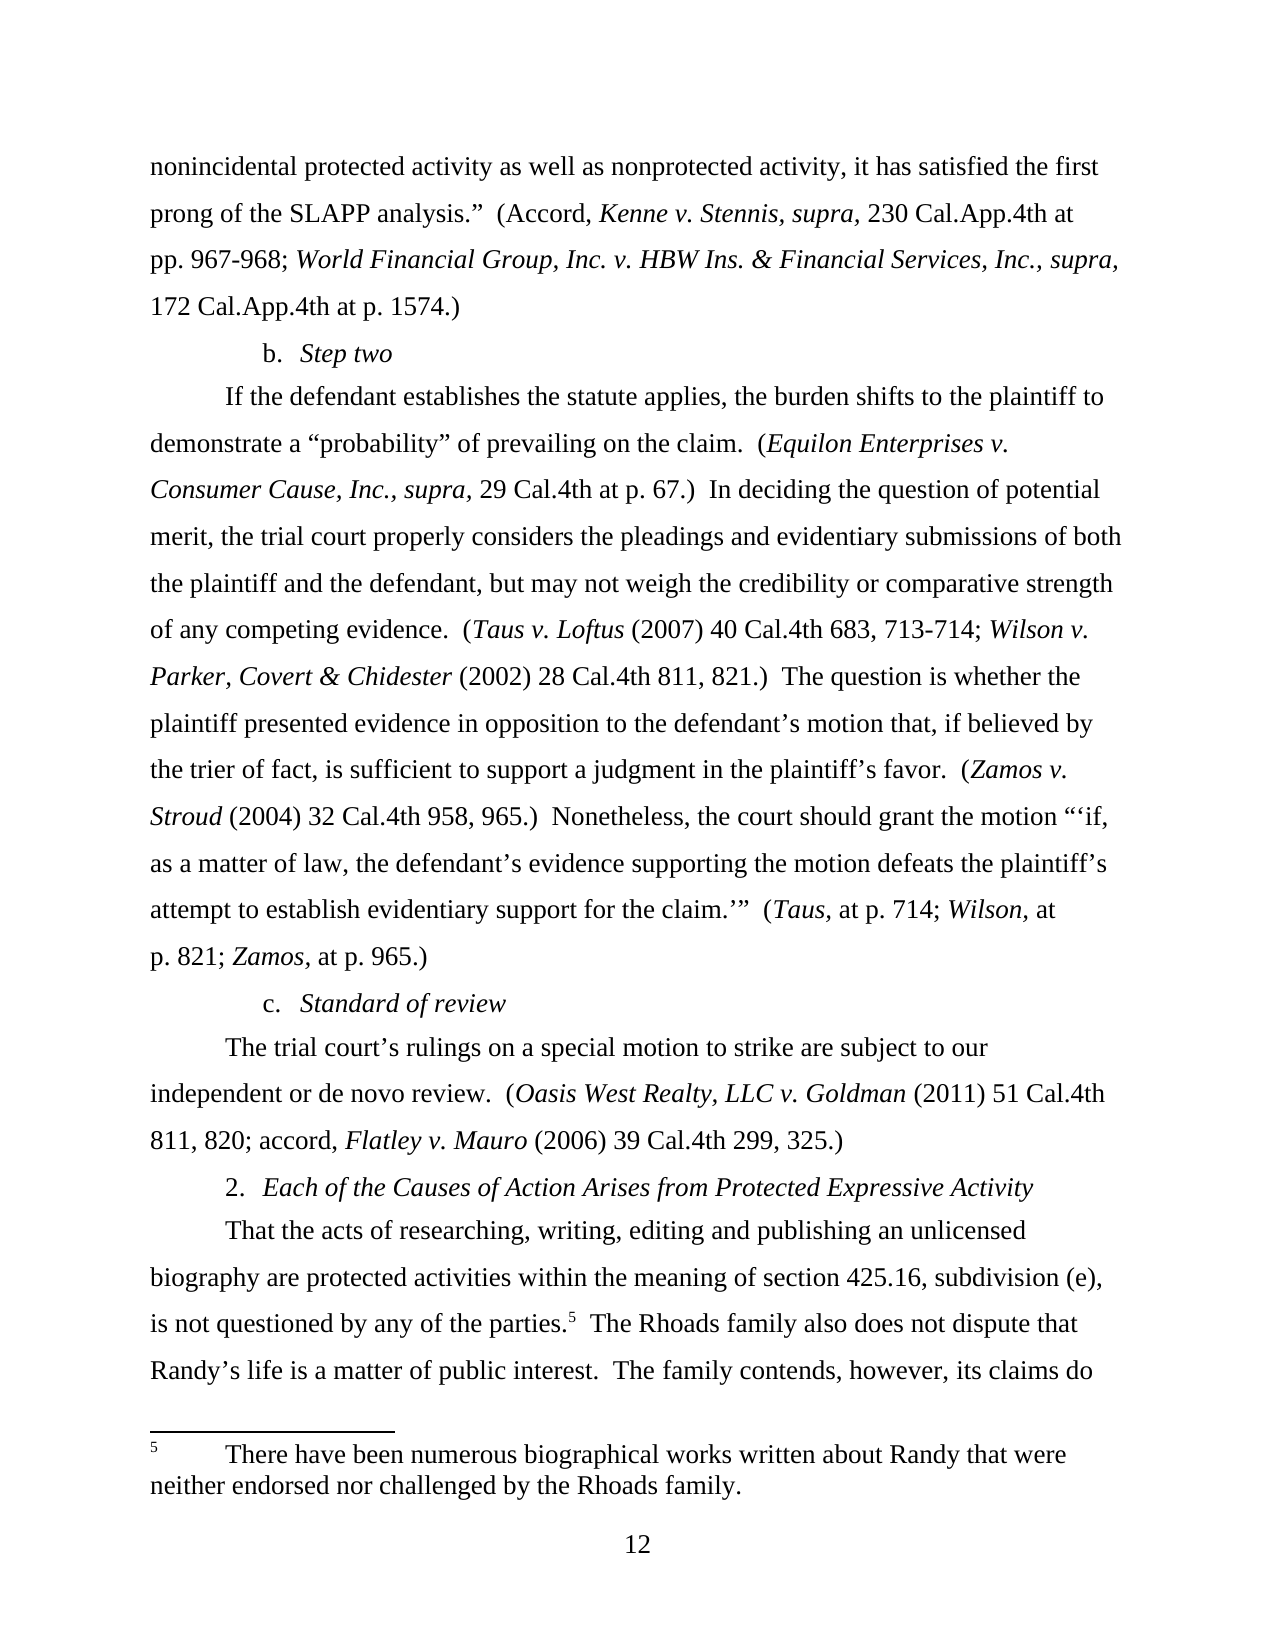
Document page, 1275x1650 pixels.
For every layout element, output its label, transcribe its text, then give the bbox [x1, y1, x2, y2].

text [150, 150, 1125, 321]
text If the defendant establishes the statute applies, the burden shifts to the plaintiff to demonstrate a “probability” of prevailing on the claim. (Equilon Enterprises v. Consumer Cause, Inc., supra, 29 Cal.4th at p. 67.) In deciding the question of potential merit, the trial court properly considers the pleadings and evidentiary submissions of both the plaintiff and the defendant, but may not weigh the credibility or comparative strength of any competing evidence. (Taus v. Loftus (2007) 40 Cal.4th 683, 713-714; Wilson v. Parker, Covert & Chidester (2002) 28 Cal.4th 811, 821.) The question is whether the plaintiff presented evidence in opposition to the defendant’s motion that, if believed by the trier of fact, is sufficient to support a judgment in the plaintiff’s favor. (Zamos v. Stroud (2004) 32 Cal.4th 958, 965.) Nonetheless, the court should grant the motion “‘if, as a matter of law, the defendant’s evidence supporting the motion defeats the plaintiff’s attempt to establish evidentiary support for the claim.’” (Taus, at p. 714; Wilson, at p. 821; Zamos, at p. 965.) [150, 380, 1125, 971]
subtitle Standard of review [262, 987, 1125, 1018]
text The trial court’s rulings on a special motion to strike are subject to our independent or de novo review. (Oasis West Realty, LLC v. Goldman (2011) 51 Cal.4th 811, 820; accord, Flatley v. Mauro (2006) 39 Cal.4th 299, 325.) [150, 1031, 1125, 1155]
subtitle Step two [262, 337, 1125, 368]
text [150, 1214, 1125, 1385]
subtitle Each of the Causes of Action Arises from Protected Expressive Activity [225, 1171, 1125, 1202]
